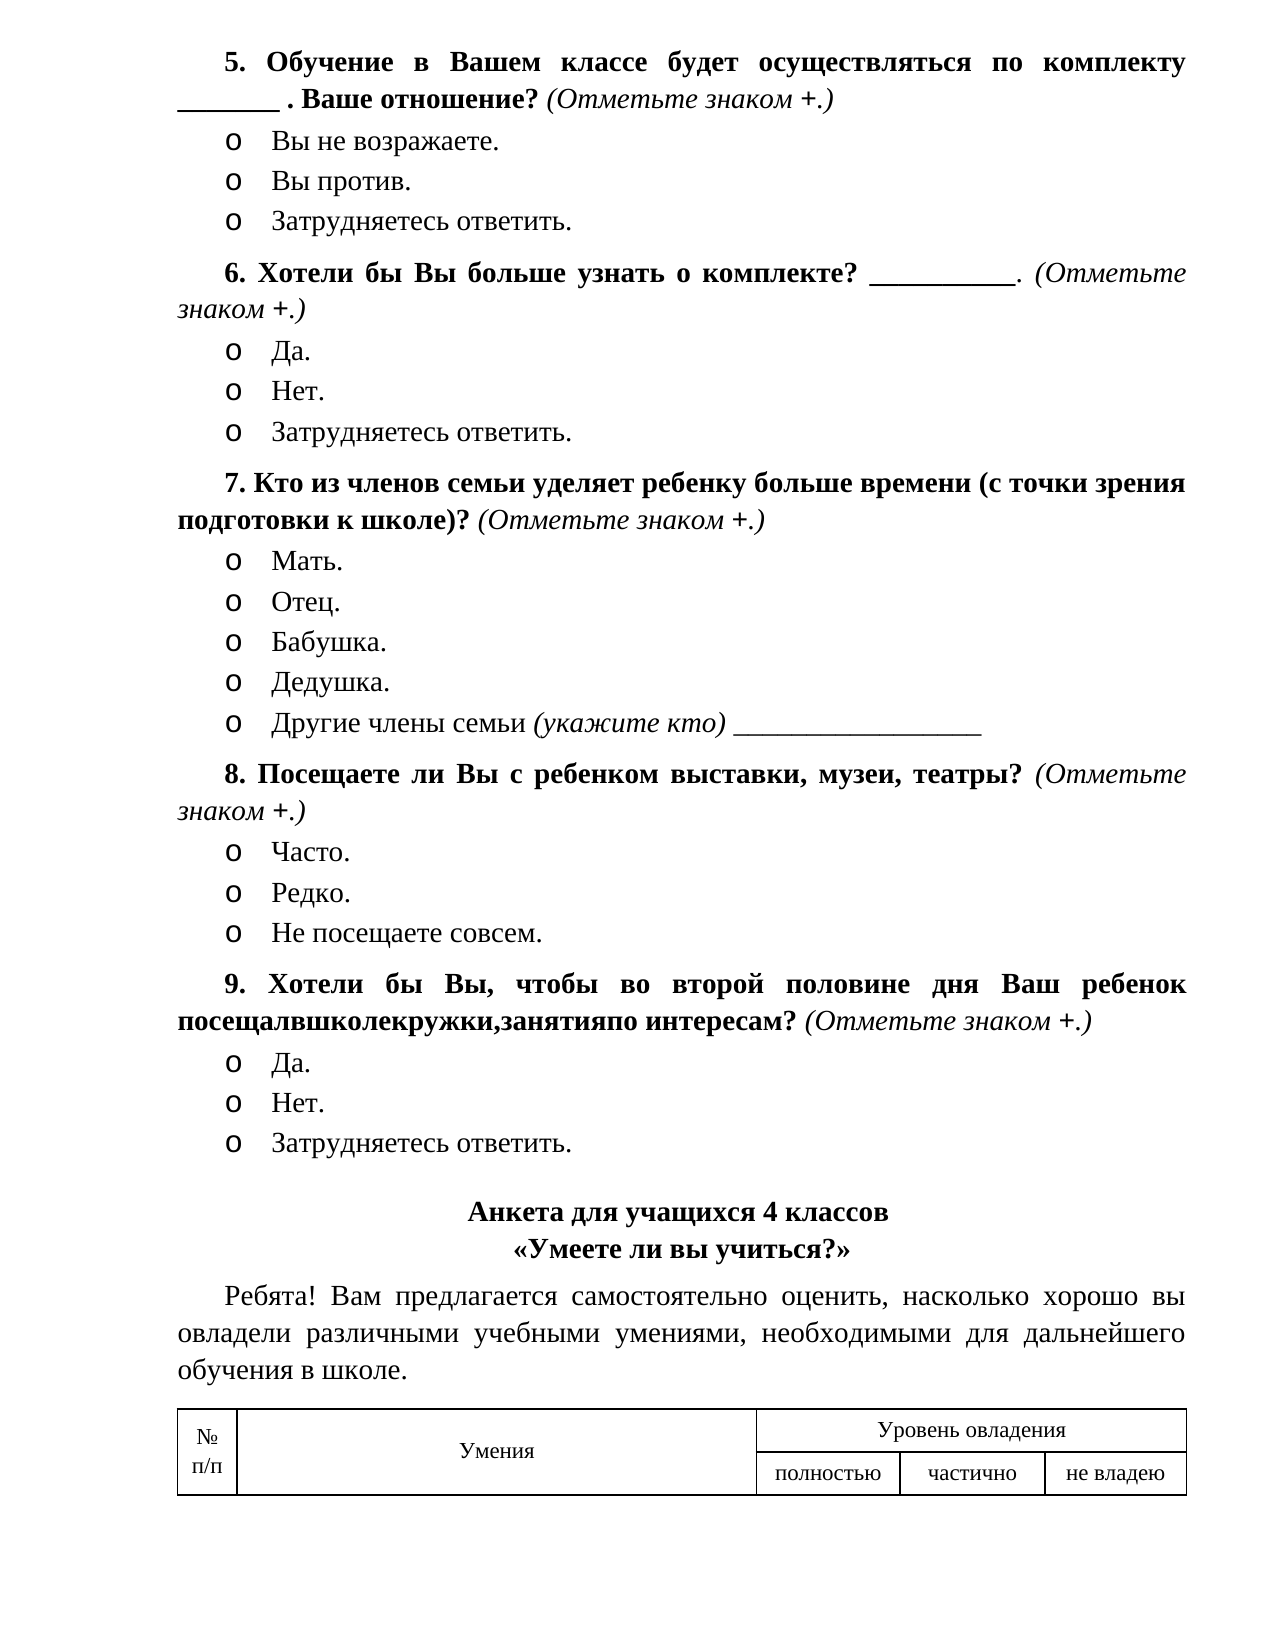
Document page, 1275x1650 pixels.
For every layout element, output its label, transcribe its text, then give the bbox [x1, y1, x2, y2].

text 8. Посещаете ли вы с ребенком выставки, музеи, театры? (отметьте знаком +.) [177, 756, 1186, 826]
table_cell не владею [1046, 1453, 1186, 1494]
list Нет. [177, 1085, 1186, 1122]
table_header Уровень овладения [757, 1410, 1186, 1451]
list Другие члены семьи (укажите кто) _________________ [177, 705, 1186, 741]
text 6. Хотели бы вы больше узнать о комплекте? __________. (отметьте знаком +.) [177, 255, 1186, 325]
text Ребята! Вам предлагается самостоятельно оценить, насколько хорошо вы овладели различными учебными умениями, необходимыми для дальнейшего обучения в школе. [177, 1278, 1186, 1386]
table_header № п/п [178, 1410, 236, 1494]
list Бабушка. [177, 624, 1186, 661]
text 9. Хотели бы вы, чтобы во второй половине дня ваш ребенок посещалвшколекружки,занятияпо интересам? (отметьте знаком +.) [177, 966, 1186, 1037]
list Затрудняетесь ответить. [177, 1125, 1186, 1162]
table_cell частично [901, 1453, 1044, 1494]
list Да. [177, 1045, 1186, 1081]
text 5. Обучение в вашем классе будет осуществляться по комплекту _______ . Ваше отношение? (отметьте знаком +.) [177, 44, 1186, 115]
list Дедушка. [177, 664, 1186, 701]
list Нет. [177, 373, 1186, 410]
list Вы против. [177, 163, 1186, 200]
table_cell полностью [757, 1453, 899, 1494]
list Часто. [177, 834, 1186, 871]
list Отец. [177, 584, 1186, 620]
text 7. Кто из членов семьи уделяет ребенку больше времени (с точки зрения подготовки к школе)? (отметьте знаком +.) [177, 465, 1186, 535]
list Не посещаете совсем. [177, 915, 1186, 952]
list Редко. [177, 875, 1186, 911]
list Вы не возражаете. [177, 123, 1186, 159]
table_header Умения [238, 1410, 756, 1494]
list Затрудняетесь ответить. [177, 203, 1186, 240]
list Затрудняетесь ответить. [177, 414, 1186, 450]
list Да. [177, 333, 1186, 370]
text Анкета для учащихся 4 классов «Умеете ли вы учиться?» [177, 1194, 1186, 1264]
list Мать. [177, 543, 1186, 580]
